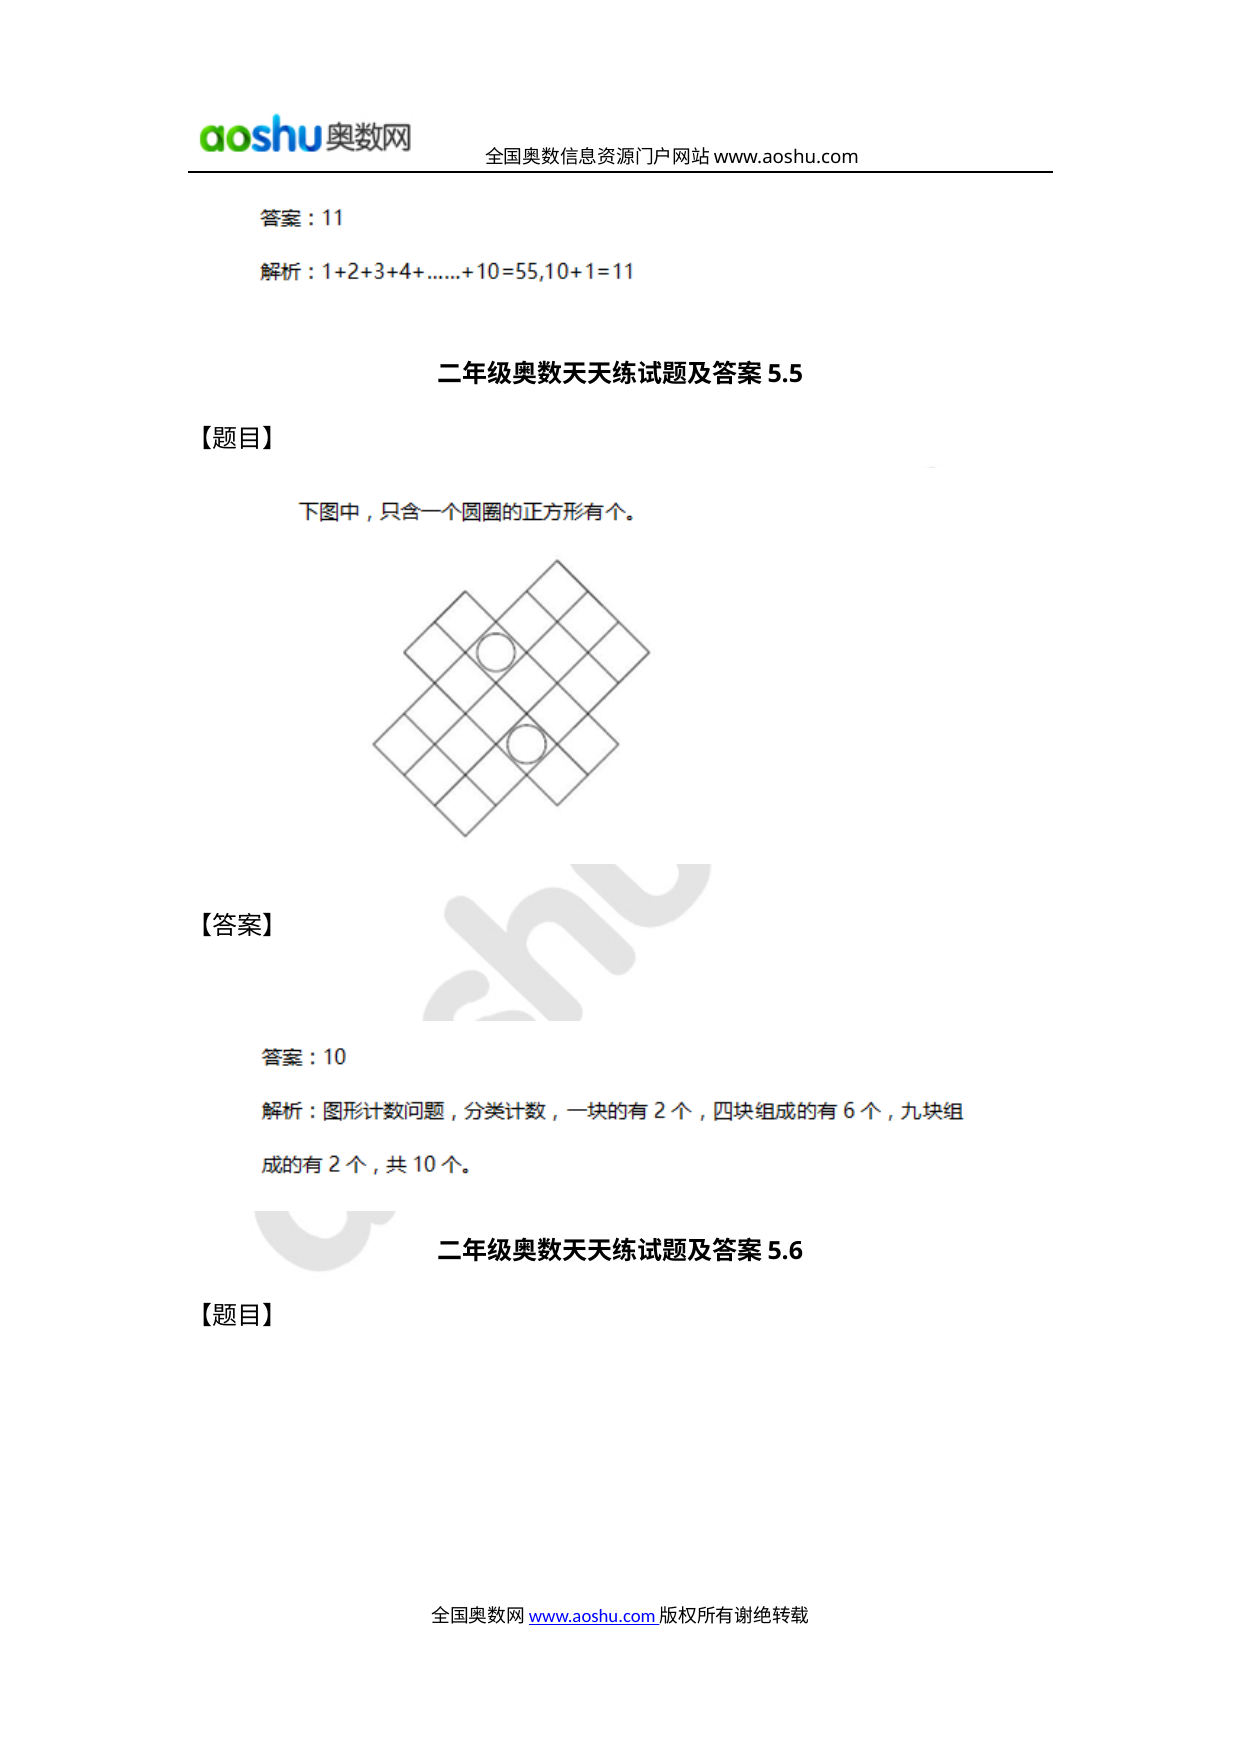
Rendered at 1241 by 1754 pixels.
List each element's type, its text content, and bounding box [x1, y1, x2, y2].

text 二年级奥数天天练试题及答案5.6 [187, 1216, 1053, 1281]
text 二年级奥数天天练试题及答案5.5 [187, 339, 1053, 404]
picture [187, 468, 1053, 891]
picture [187, 176, 1053, 327]
picture [187, 956, 1053, 1216]
text 【题目】 [187, 404, 1053, 468]
text 【题目】 [187, 1281, 1053, 1346]
text 【答案】 [187, 891, 1053, 956]
picture [187, 88, 485, 164]
